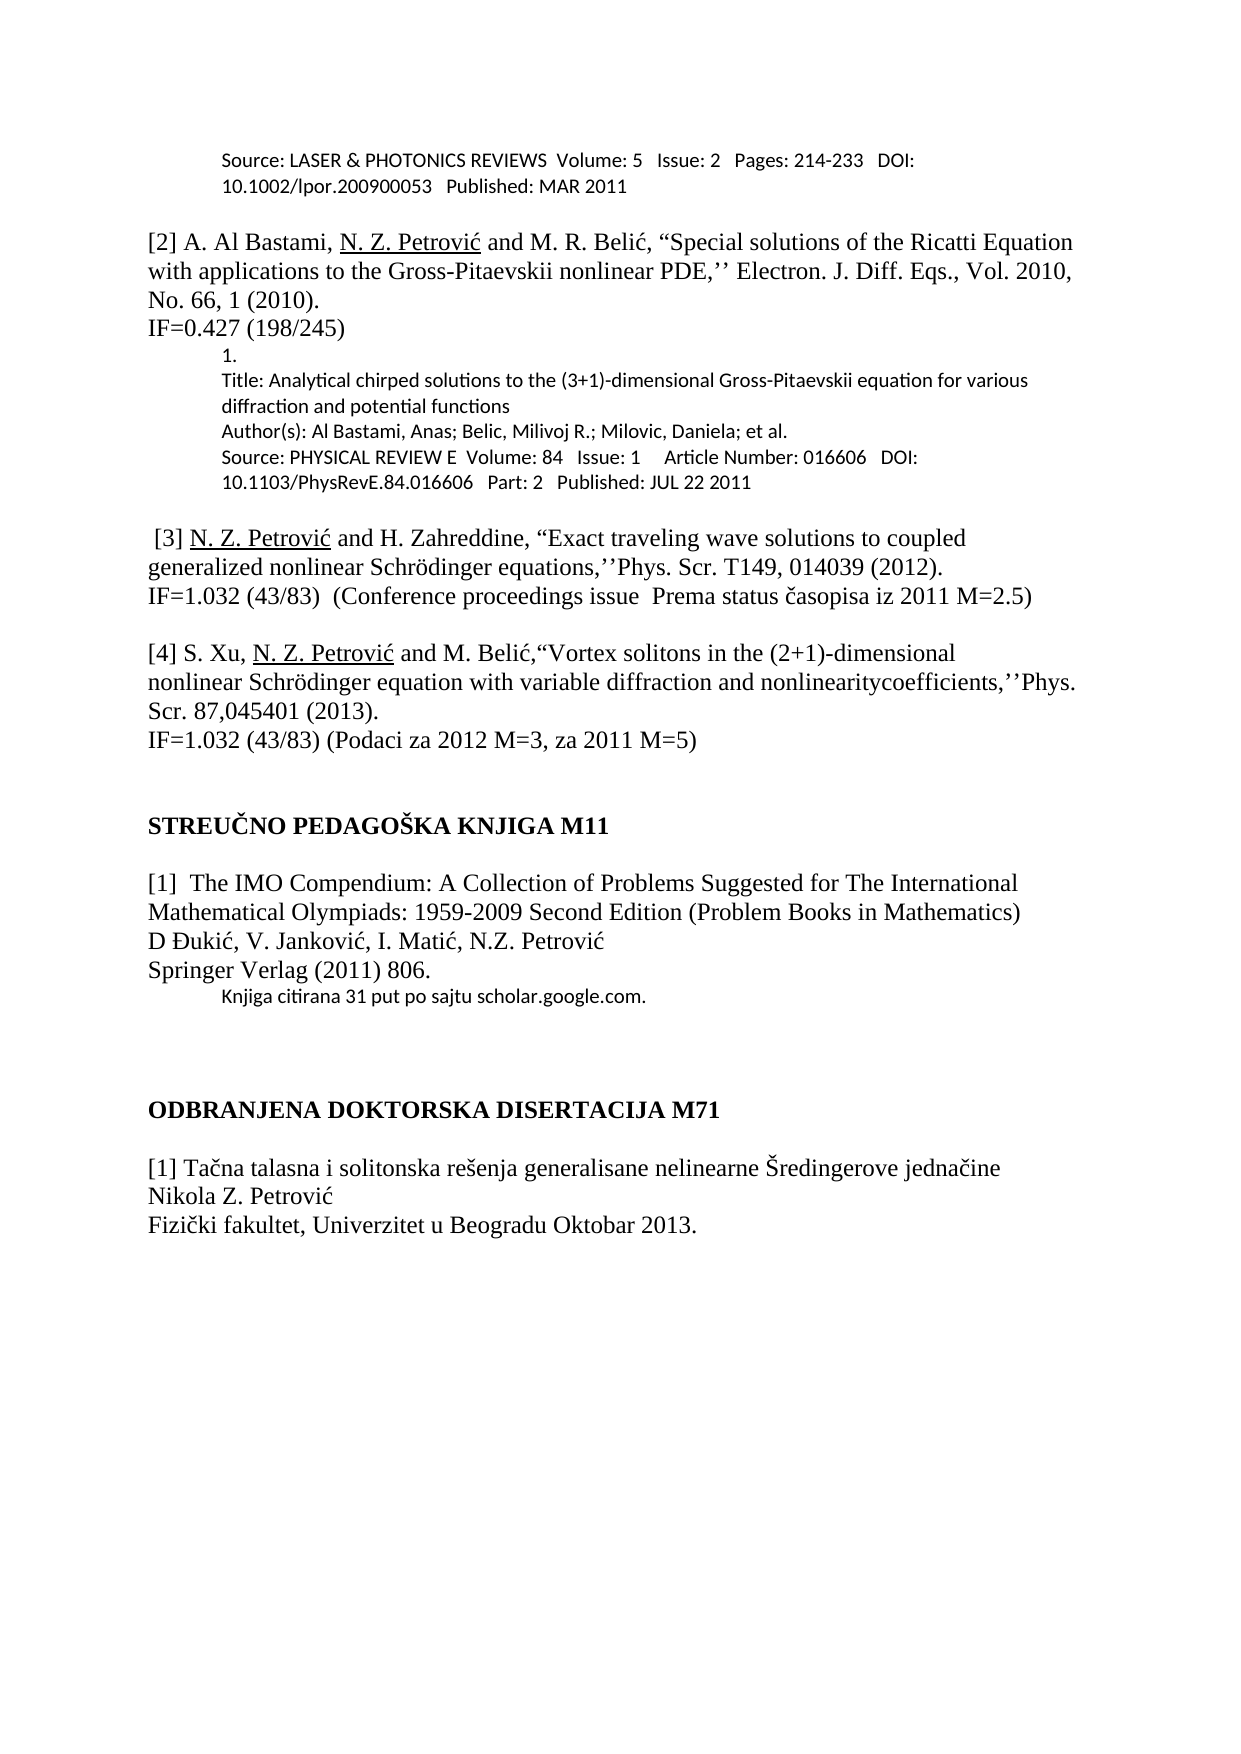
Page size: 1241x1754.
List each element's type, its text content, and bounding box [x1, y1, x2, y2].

text Springer Verlag (2011) 806. [148, 955, 1093, 983]
text Author(s): Al Bastami, Anas; Belic, Milivoj R.; Milovic, Daniela; et al. [221, 418, 1093, 444]
text Source: PHYSICAL REVIEW E Volume: 84 Issue: 1 Article Number: 016606 DOI: 10.1103/PhysRevE.84.016606 Part: 2 Published: JUL 22 2011 [221, 444, 1093, 495]
text D Đukić, V. Janković, I. Matić, N.Z. Petrović [148, 926, 1093, 955]
text Source: LASER & PHOTONICS REVIEWS Volume: 5 Issue: 2 Pages: 214-233 DOI: 10.1002/lpor.200900053 Published: MAR 2011 [221, 148, 1093, 198]
text [4] S. Xu, N. Z. Petrović and M. Belić,“Vortex solitons in the (2+1)-dimensional [148, 638, 1093, 667]
text nonlinear Schrödinger equation with variable diffraction and nonlinearitycoefficients,’’Phys. Scr. 87,045401 (2013). [148, 667, 1093, 725]
text 1. [221, 342, 1093, 368]
text IF=0.427 (198/245) [148, 313, 1093, 342]
text Fizički fakultet, Univerzitet u Beogradu Oktobar 2013. [148, 1210, 1093, 1239]
text STREUČNO PEDAGOŠKA KNJIGA m11 [148, 811, 1093, 840]
text ODBRANJENA DOKTORSKA DISERTACIJA M71 [148, 1095, 1093, 1124]
text generalized nonlinear Schrödinger equations,’’Phys. Scr. T149, 014039 (2012). [148, 552, 1093, 581]
text IF=1.032 (43/83) (Conference proceedings issue Prema status časopisa iz 2011 M=2.5) [148, 581, 1093, 610]
text Title: Analytical chirped solutions to the (3+1)-dimensional Gross-Pitaevskii equation for various diffraction and potential functions [221, 368, 1093, 418]
text [2] A. Al Bastami, N. Z. Petrović and M. R. Belić, “Special solutions of the Ricatti Equation with applications to the Gross-Pitaevskii nonlinear PDE,’’ Electron. J. Diff. Eqs., Vol. 2010, No. 66, 1 (2010). [148, 227, 1093, 313]
text IF=1.032 (43/83) (Podaci za 2012 M=3, za 2011 M=5) [148, 725, 1093, 753]
text Knjiga citirana 31 put po sajtu scholar.google.com. [221, 983, 1093, 1009]
text [3] N. Z. Petrović and H. Zahreddine, “Exact traveling wave solutions to coupled [148, 523, 1093, 552]
text [1] Tačna talasna i solitonska rešenja generalisane nelinearne Šredingerove jednačine [148, 1153, 1093, 1181]
text [1] The IMO Compendium: A Collection of Problems Suggested for The International Mathematical Olympiads: 1959-2009 Second Edition (Problem Books in Mathematics) [148, 868, 1093, 926]
text Nikola Z. Petrović [148, 1181, 1093, 1210]
